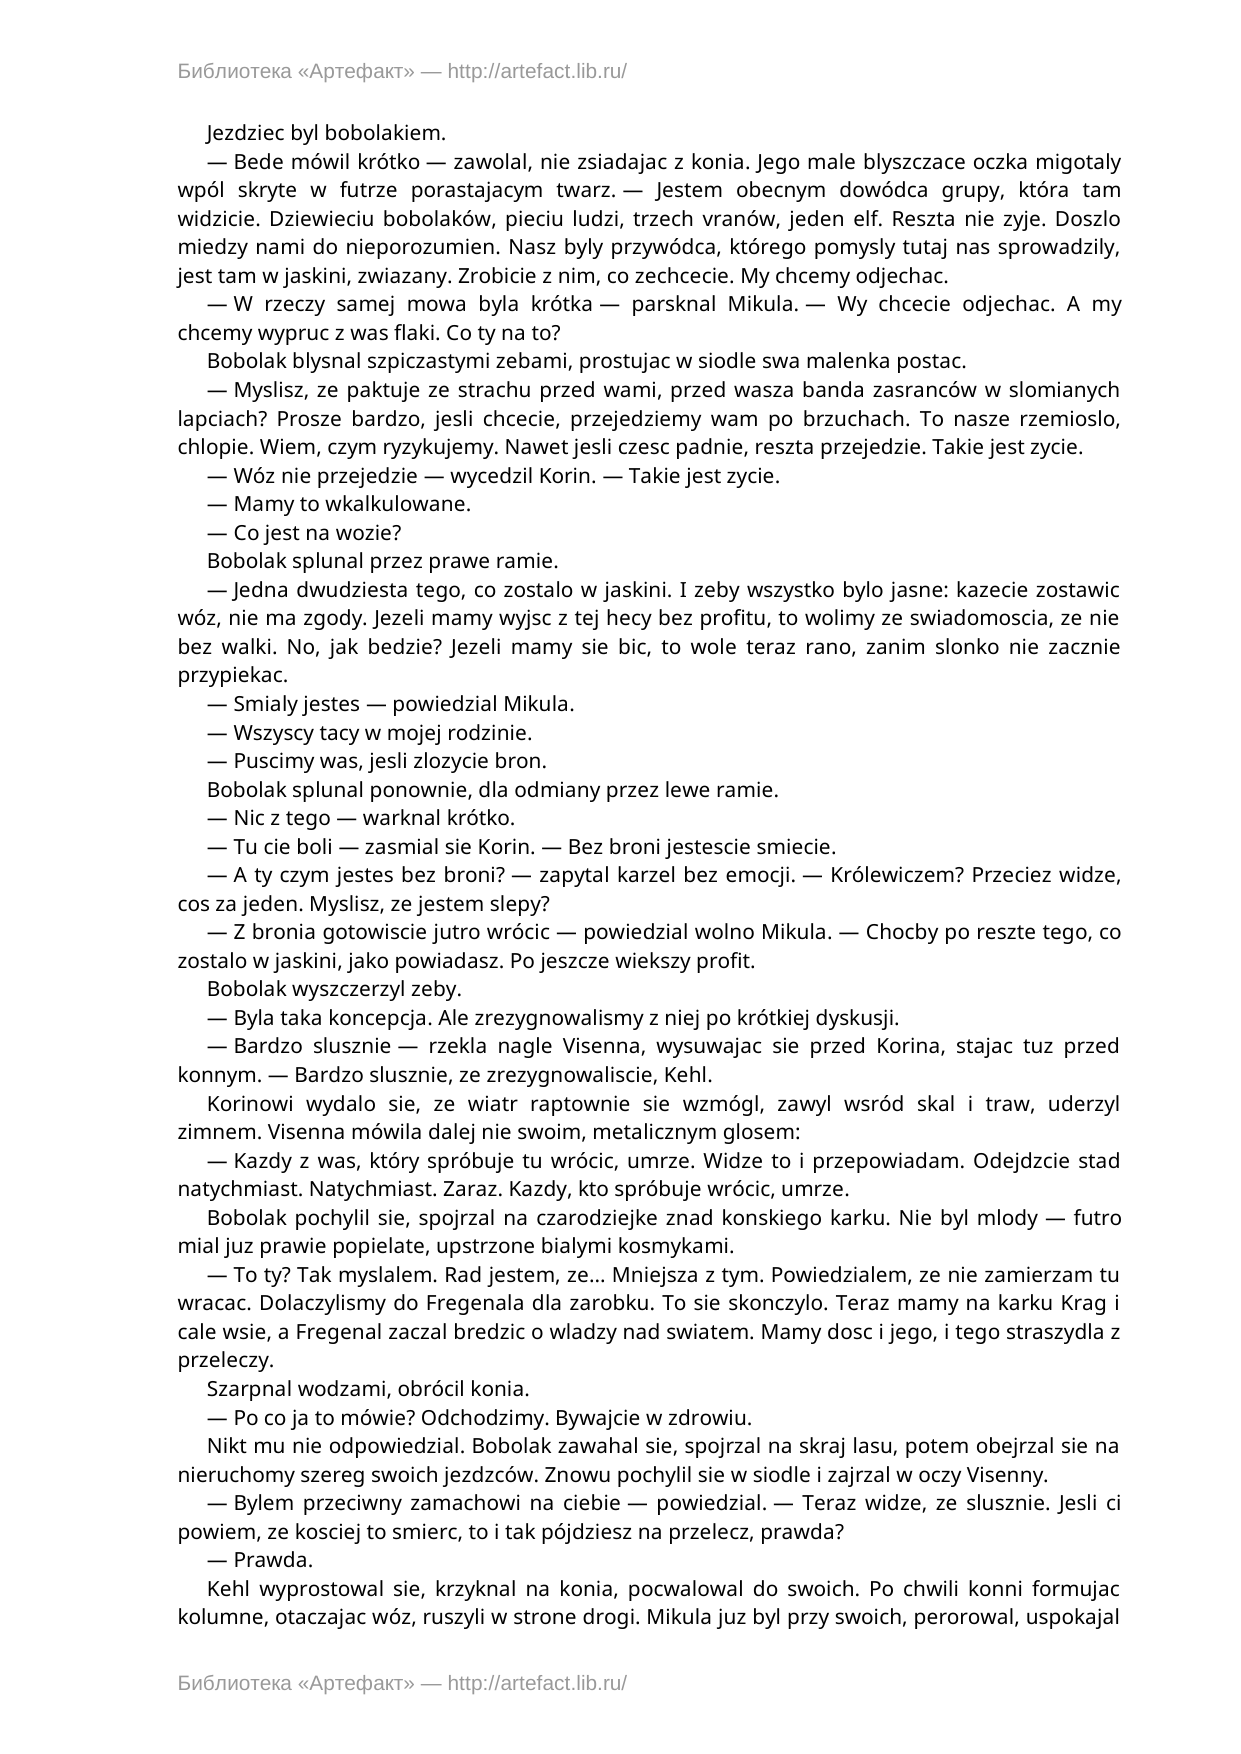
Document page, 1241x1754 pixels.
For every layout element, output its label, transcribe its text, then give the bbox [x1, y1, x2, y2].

text Korinowi wydalo sie, ze wiatr raptownie sie wzmógl, zawyl wsród skal i traw, uderzyl zimnem. Visenna mówila dalej nie swoim, metalicznym glosem: [177, 1088, 1122, 1146]
text — Nic z tego — warknal krótko. [177, 803, 1122, 832]
text Bobolak splunal przez prawe ramie. [177, 546, 1122, 575]
text — Bylem przeciwny zamachowi na ciebie — powiedzial. — Teraz widze, ze slusznie. Jesli ci powiem, ze kosciej to smierc, to i tak pójdziesz na przelecz, prawda? [177, 1488, 1122, 1545]
text — Wóz nie przejedzie — wycedzil Korin. — Takie jest zycie. [177, 461, 1122, 489]
text — Wszyscy tacy w mojej rodzinie. [177, 717, 1122, 746]
text — Puscimy was, jesli zlozycie bron. [177, 746, 1122, 774]
text — Bardzo slusznie — rzekla nagle Visenna, wysuwajac sie przed Korina, stajac tuz przed konnym. — Bardzo slusznie, ze zrezygnowaliscie, Kehl. [177, 1031, 1122, 1088]
text Bobolak splunal ponownie, dla odmiany przez lewe ramie. [177, 774, 1122, 803]
text — Tu cie boli — zasmial sie Korin. — Bez broni jestescie smiecie. [177, 832, 1122, 860]
text — To ty? Tak myslalem. Rad jestem, ze... Mniejsza z tym. Powiedzialem, ze nie zamierzam tu wracac. Dolaczylismy do Fregenala dla zarobku. To sie skonczylo. Teraz mamy na karku Krag i cale wsie, a Fregenal zaczal bredzic o wladzy nad swiatem. Mamy dosc i jego, i tego straszydla z przeleczy. [177, 1260, 1122, 1374]
text — Po co ja to mówie? Odchodzimy. Bywajcie w zdrowiu. [177, 1402, 1122, 1431]
text Nikt mu nie odpowiedzial. Bobolak zawahal sie, spojrzal na skraj lasu, potem obejrzal sie na nieruchomy szereg swoich jezdzców. Znowu pochylil sie w siodle i zajrzal w oczy Visenny. [177, 1431, 1122, 1488]
text Bobolak wyszczerzyl zeby. [177, 974, 1122, 1003]
text — Z bronia gotowiscie jutro wrócic — powiedzial wolno Mikula. — Chocby po reszte tego, co zostalo w jaskini, jako powiadasz. Po jeszcze wiekszy profit. [177, 917, 1122, 974]
text — Jedna dwudziesta tego, co zostalo w jaskini. I zeby wszystko bylo jasne: kazecie zostawic wóz, nie ma zgody. Jezeli mamy wyjsc z tej hecy bez profitu, to wolimy ze swiadomoscia, ze nie bez walki. No, jak bedzie? Jezeli mamy sie bic, to wole teraz rano, zanim slonko nie zacznie przypiekac. [177, 575, 1122, 689]
text Szarpnal wodzami, obrócil konia. [177, 1374, 1122, 1402]
text — Bede mówil krótko — zawolal, nie zsiadajac z konia. Jego male blyszczace oczka migotaly wpól skryte w futrze porastajacym twarz. — Jestem obecnym dowódca grupy, która tam widzicie. Dziewieciu bobolaków, pieciu ludzi, trzech vranów, jeden elf. Reszta nie zyje. Doszlo miedzy nami do nieporozumien. Nasz byly przywódca, którego pomysly tutaj nas sprowadzily, jest tam w jaskini, zwiazany. Zrobicie z nim, co zechcecie. My chcemy odjechac. [177, 147, 1122, 289]
text — Kazdy z was, który spróbuje tu wrócic, umrze. Widze to i przepowiadam. Odejdzcie stad natychmiast. Natychmiast. Zaraz. Kazdy, kto spróbuje wrócic, umrze. [177, 1146, 1122, 1203]
text — Prawda. [177, 1545, 1122, 1574]
text — W rzeczy samej mowa byla krótka — parsknal Mikula. — Wy chcecie odjechac. A my chcemy wypruc z was flaki. Co ty na to? [177, 289, 1122, 346]
text — Byla taka koncepcja. Ale zrezygnowalismy z niej po krótkiej dyskusji. [177, 1003, 1122, 1031]
text Jezdziec byl bobolakiem. [177, 118, 1122, 147]
text Bobolak blysnal szpiczastymi zebami, prostujac w siodle swa malenka postac. [177, 346, 1122, 375]
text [177, 1574, 1122, 1631]
text — Myslisz, ze paktuje ze strachu przed wami, przed wasza banda zasranców w slomianych lapciach? Prosze bardzo, jesli chcecie, przejedziemy wam po brzuchach. To nasze rzemioslo, chlopie. Wiem, czym ryzykujemy. Nawet jesli czesc padnie, reszta przejedzie. Takie jest zycie. [177, 375, 1122, 461]
text Bobolak pochylil sie, spojrzal na czarodziejke znad konskiego karku. Nie byl mlody — futro mial juz prawie popielate, upstrzone bialymi kosmykami. [177, 1203, 1122, 1260]
text — Mamy to wkalkulowane. [177, 489, 1122, 518]
text — Smialy jestes — powiedzial Mikula. [177, 689, 1122, 717]
text — Co jest na wozie? [177, 518, 1122, 546]
text — A ty czym jestes bez broni? — zapytal karzel bez emocji. — Królewiczem? Przeciez widze, cos za jeden. Myslisz, ze jestem slepy? [177, 860, 1122, 917]
